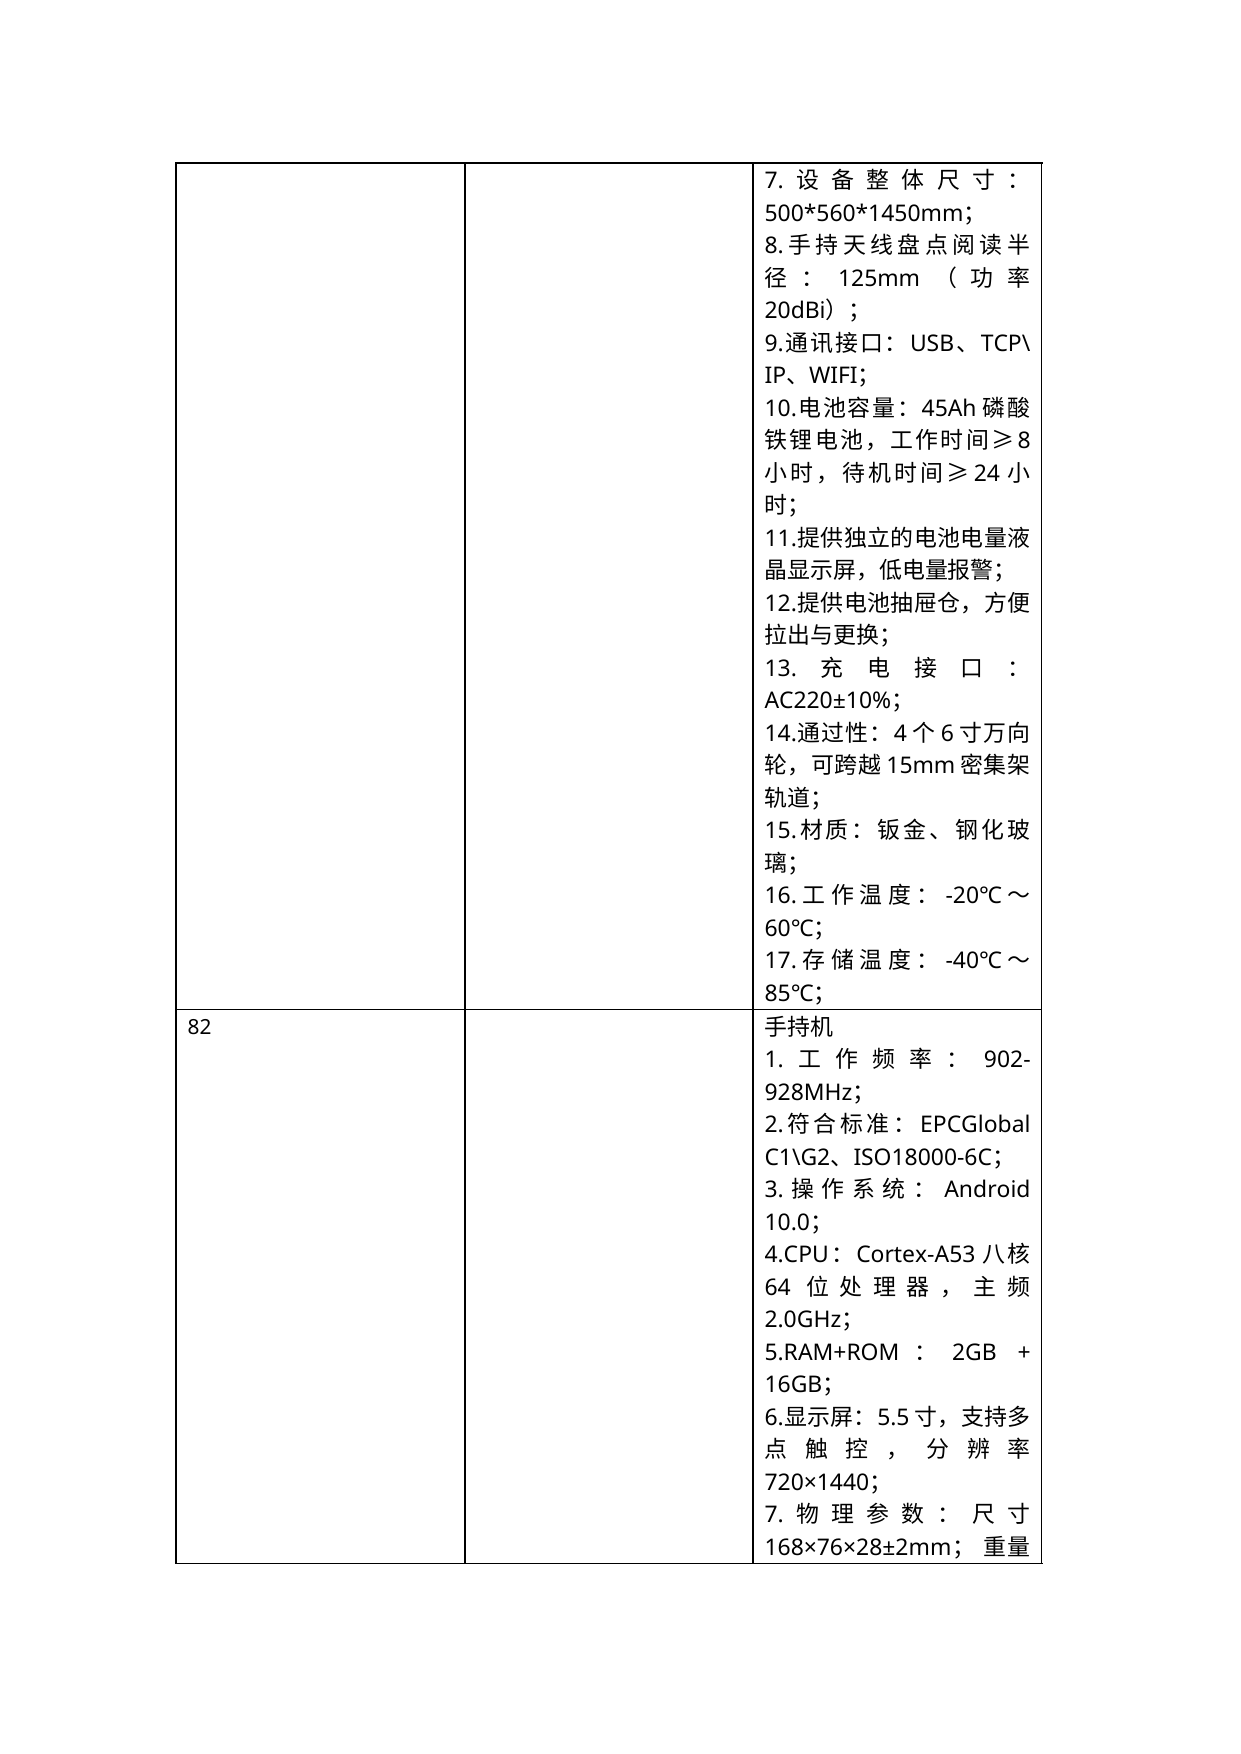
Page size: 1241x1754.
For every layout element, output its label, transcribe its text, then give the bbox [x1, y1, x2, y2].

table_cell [754, 1010, 1041, 1563]
table_cell 81 [177, 164, 464, 1008]
table_cell [466, 1010, 752, 1563]
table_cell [754, 164, 1041, 1008]
table_cell [466, 164, 752, 1008]
table_cell 82 [177, 1010, 464, 1563]
